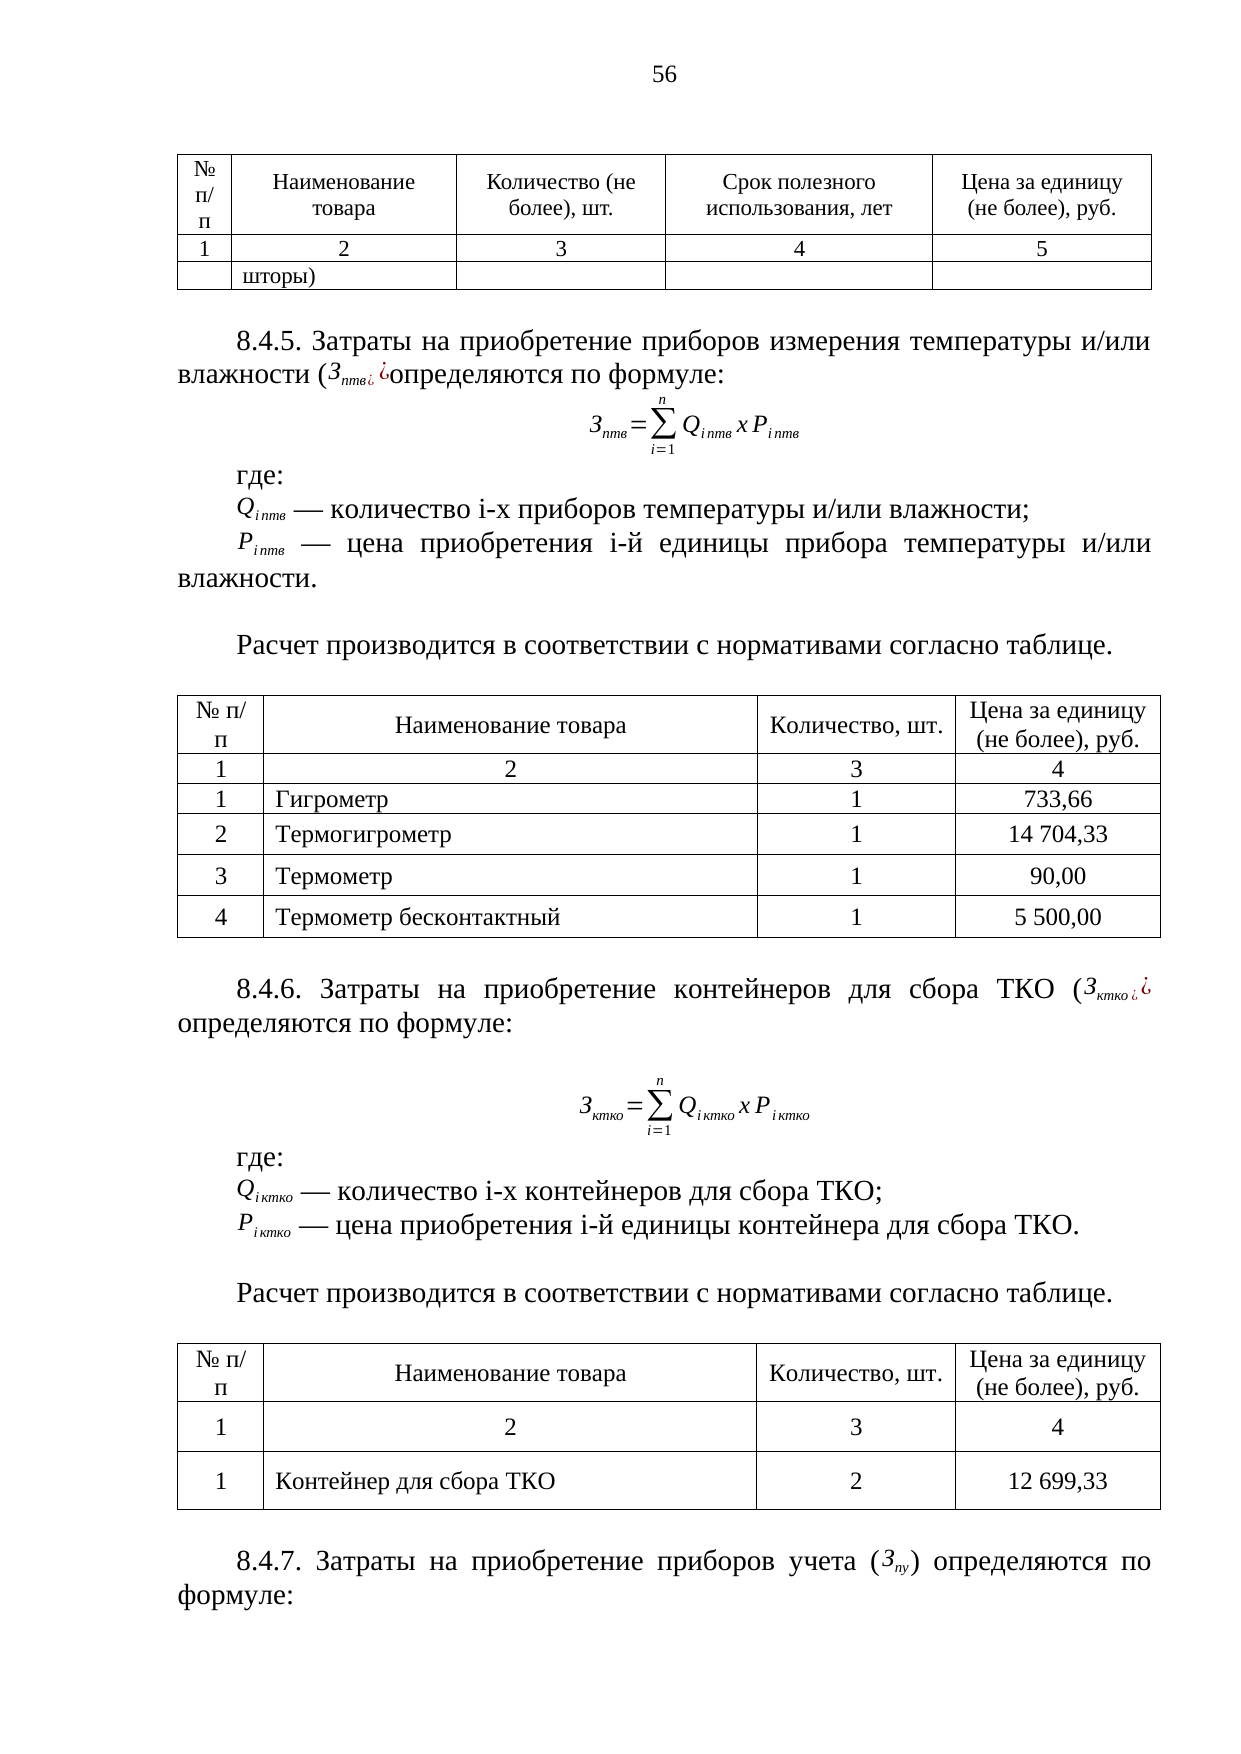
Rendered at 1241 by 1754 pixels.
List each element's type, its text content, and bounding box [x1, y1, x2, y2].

text — цена приобретения i-й единицы прибора температуры и/или влажности. [177, 526, 1152, 594]
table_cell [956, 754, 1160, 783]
text — цена приобретения i-й единицы контейнера для сбора ТКО. [177, 1207, 1152, 1242]
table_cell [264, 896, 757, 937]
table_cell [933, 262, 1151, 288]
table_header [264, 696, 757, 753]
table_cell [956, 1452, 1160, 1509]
text где: [177, 1139, 1152, 1173]
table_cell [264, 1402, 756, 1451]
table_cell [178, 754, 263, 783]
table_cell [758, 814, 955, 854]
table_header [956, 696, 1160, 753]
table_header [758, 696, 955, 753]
list 8.4.7. Затраты на приобретение приборов учета () определяются по формуле: [177, 1543, 1152, 1610]
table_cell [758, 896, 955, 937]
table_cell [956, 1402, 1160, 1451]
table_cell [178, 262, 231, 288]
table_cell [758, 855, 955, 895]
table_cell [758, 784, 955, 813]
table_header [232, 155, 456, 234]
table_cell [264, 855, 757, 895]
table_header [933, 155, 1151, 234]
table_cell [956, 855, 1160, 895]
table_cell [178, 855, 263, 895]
text — количество i-х приборов температуры и/или влажности; [177, 491, 1152, 526]
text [177, 1276, 1152, 1309]
list 8.4.6. Затраты на приобретение контейнеров для сбора ТКО (определяются по формуле: [177, 971, 1152, 1038]
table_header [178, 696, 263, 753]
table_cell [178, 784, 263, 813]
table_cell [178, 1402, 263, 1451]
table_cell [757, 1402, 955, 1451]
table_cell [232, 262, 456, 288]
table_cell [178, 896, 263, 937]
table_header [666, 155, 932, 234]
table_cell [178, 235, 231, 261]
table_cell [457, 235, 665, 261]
text где: [177, 457, 1152, 491]
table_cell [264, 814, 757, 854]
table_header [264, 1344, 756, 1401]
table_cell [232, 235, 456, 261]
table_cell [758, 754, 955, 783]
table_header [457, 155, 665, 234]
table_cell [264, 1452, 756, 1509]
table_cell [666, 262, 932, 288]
list 8.4.5. Затраты на приобретение приборов измерения температуры и/или влажности (определяются по формуле: [177, 323, 1152, 390]
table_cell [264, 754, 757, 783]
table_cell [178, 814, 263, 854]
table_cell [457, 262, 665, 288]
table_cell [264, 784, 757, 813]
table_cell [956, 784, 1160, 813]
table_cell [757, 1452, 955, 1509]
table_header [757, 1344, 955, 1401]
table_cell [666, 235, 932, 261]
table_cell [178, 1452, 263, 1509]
text Расчет производится в соответствии с нормативами согласно таблице. [177, 627, 1152, 661]
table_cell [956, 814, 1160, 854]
text — количество i-х контейнеров для сбора ТКО; [177, 1173, 1152, 1207]
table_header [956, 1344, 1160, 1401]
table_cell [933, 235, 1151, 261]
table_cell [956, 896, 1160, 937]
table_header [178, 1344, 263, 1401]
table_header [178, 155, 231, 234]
